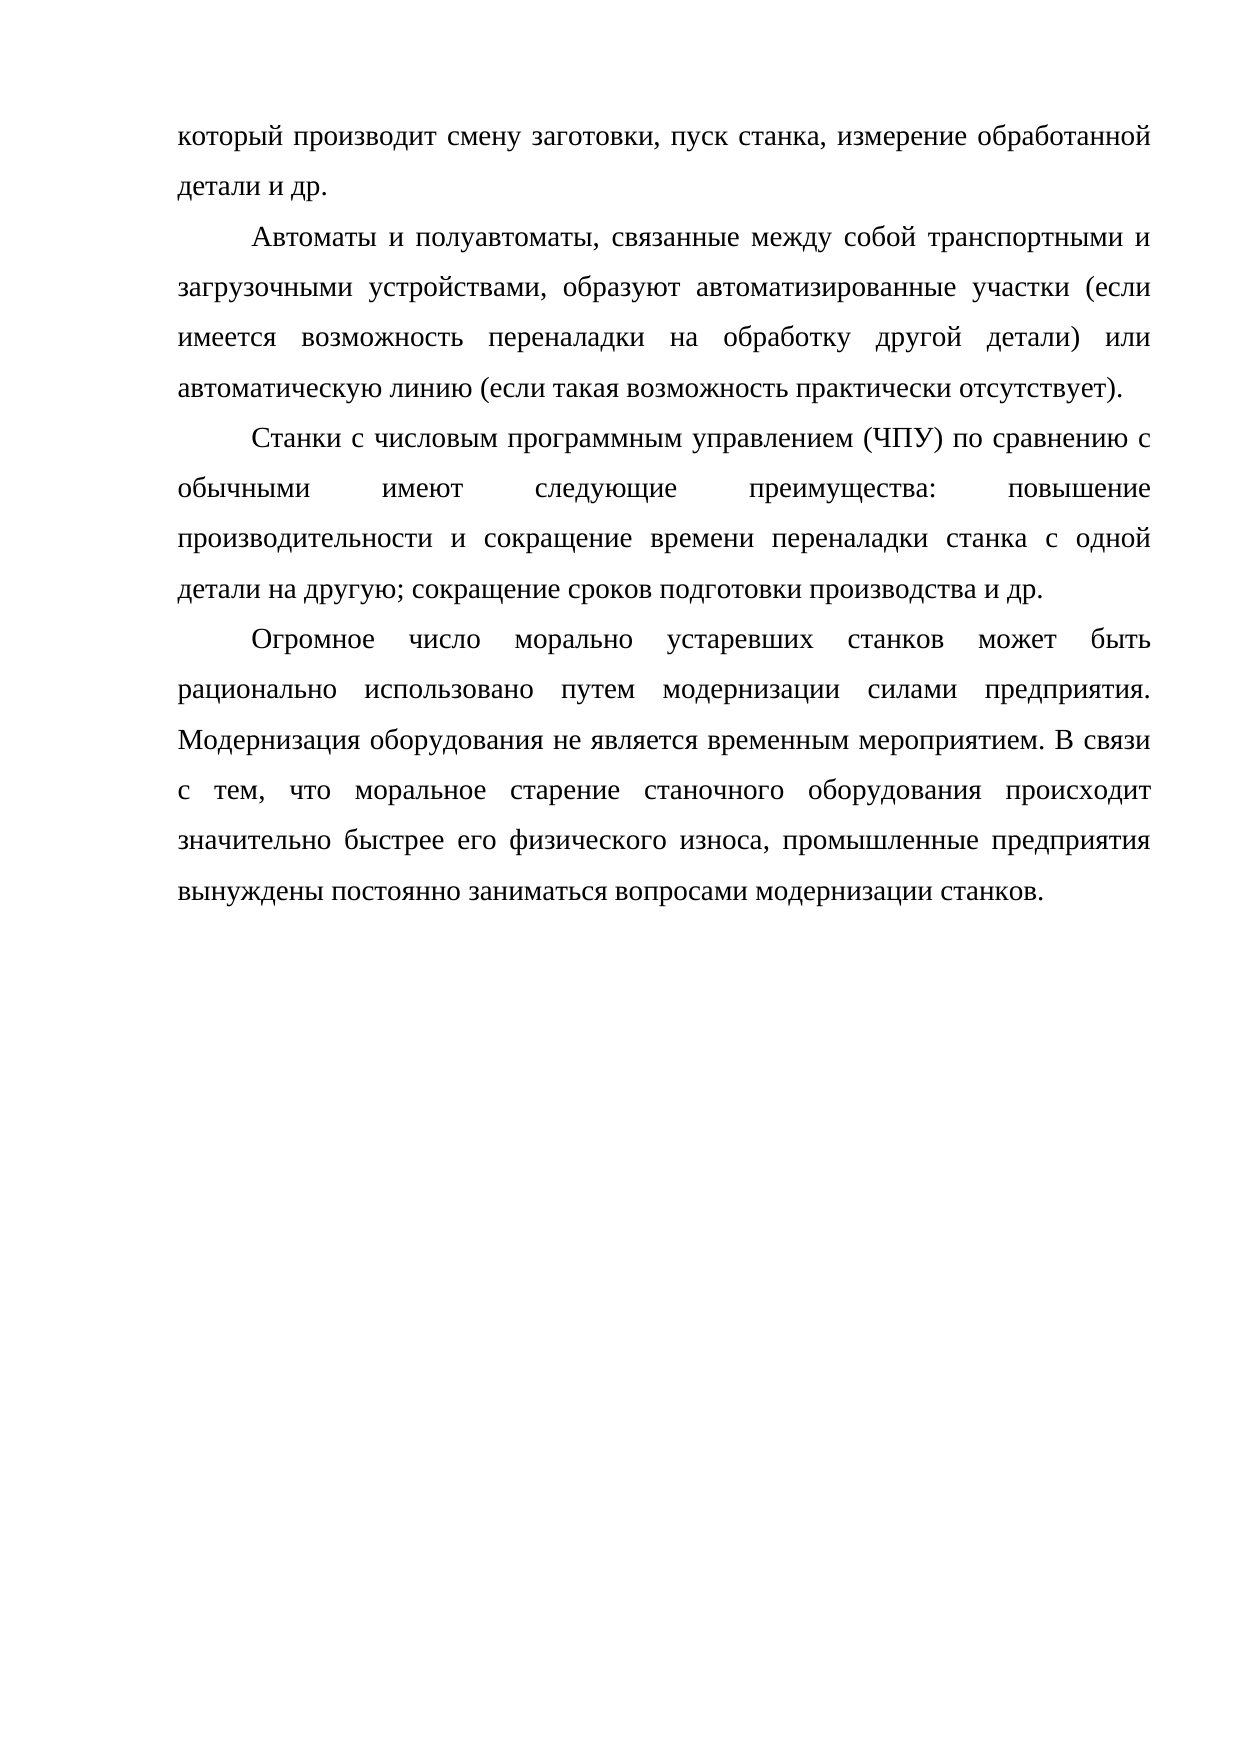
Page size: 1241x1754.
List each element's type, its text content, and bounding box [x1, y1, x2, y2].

text Огромное число морально устаревших станков может быть рационально использовано путем модернизации силами предприятия. Модернизация оборудования не является временным мероприятием. В связи с тем, что моральное старение станочного оборудования происходит значительно быстрее его физического износа, промышленные предприятия вынуждены постоянно заниматься вопросами модернизации станков. [177, 621, 1152, 906]
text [177, 118, 1152, 202]
text Станки с числовым программным управлением (ЧПУ) по сравнению с обычными имеют следующие преимущества: повышение производительности и сокращение времени переналадки станка с одной детали на другую; сокращение сроков подготовки производства и др. [177, 420, 1152, 604]
text Автоматы и полуавтоматы, связанные между собой транспортными и загрузочными устройствами, образуют автоматизированные участки (если имеется возможность переналадки на обработку другой детали) или автоматическую линию (если такая возможность практически отсутствует). [177, 219, 1152, 403]
